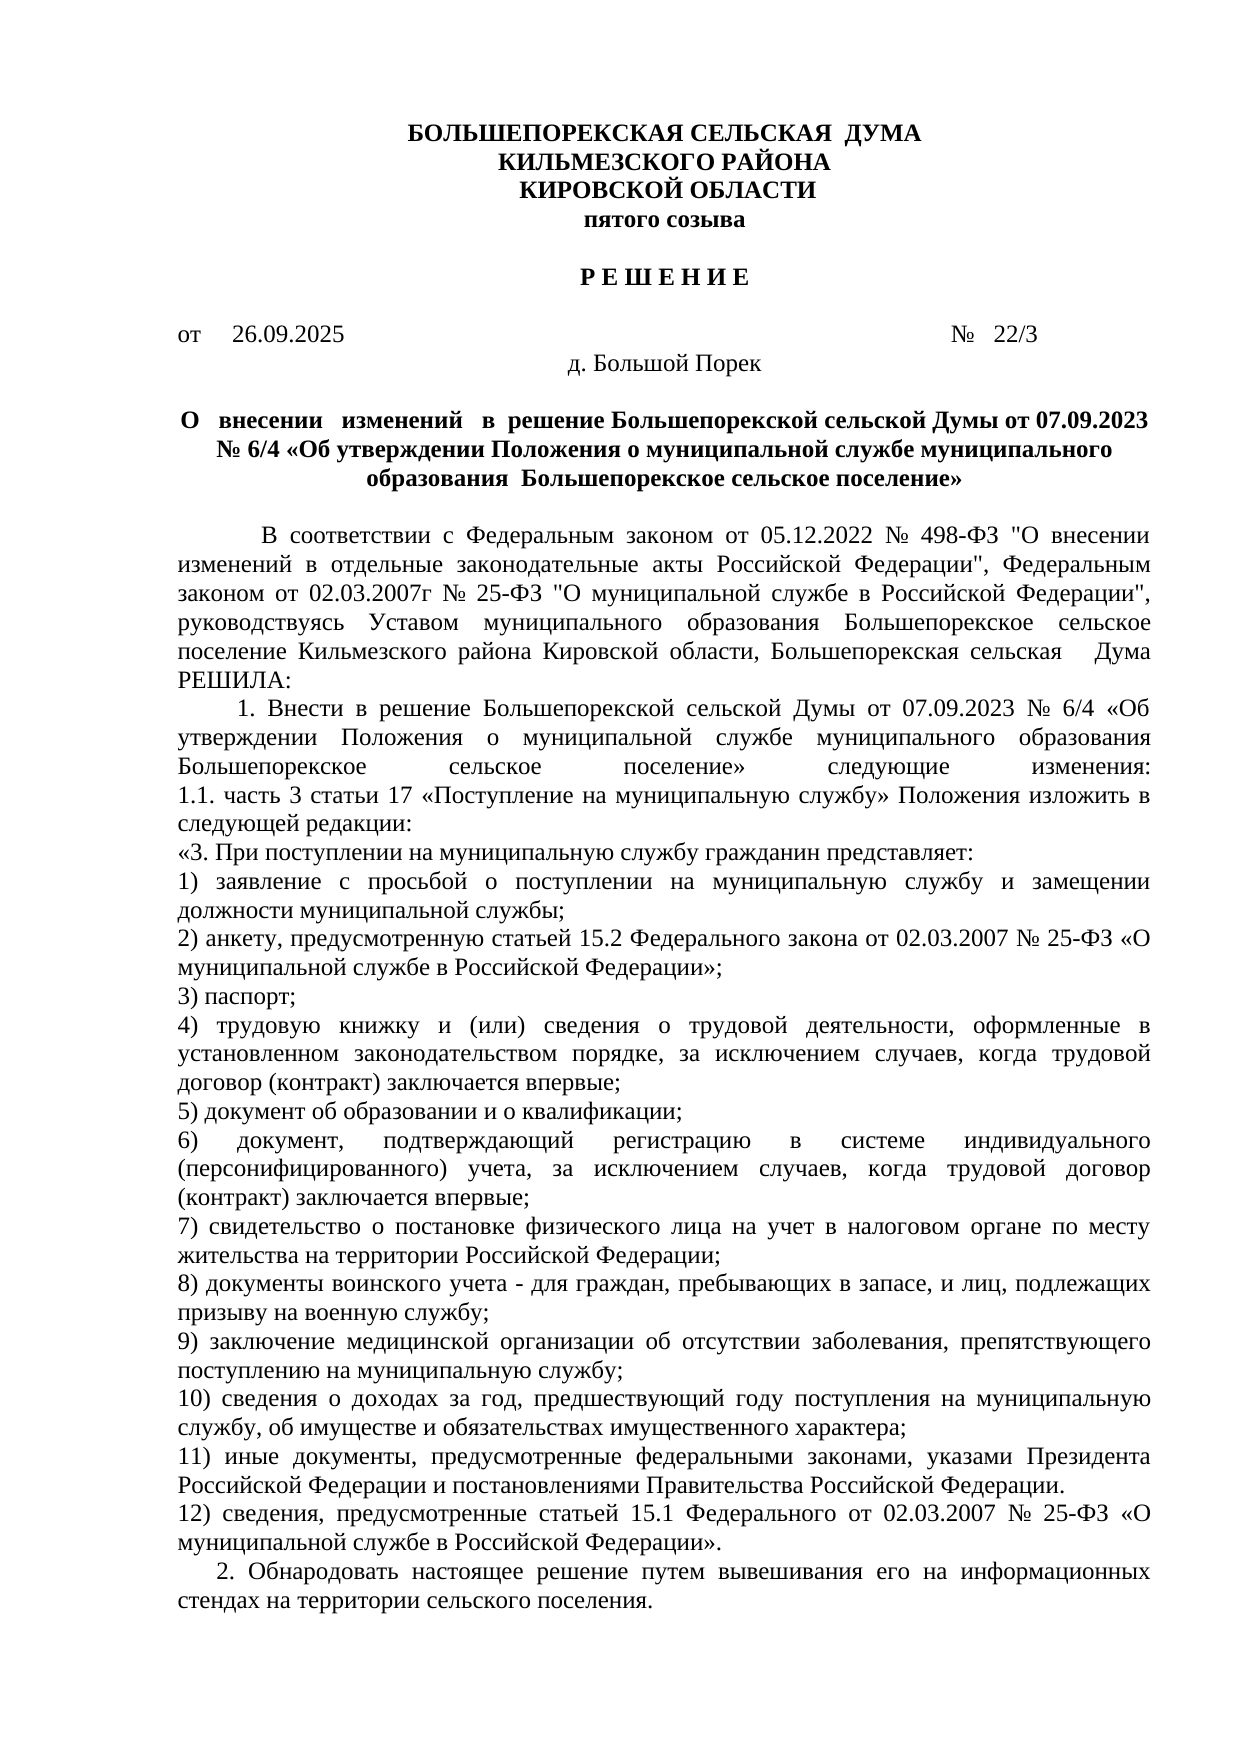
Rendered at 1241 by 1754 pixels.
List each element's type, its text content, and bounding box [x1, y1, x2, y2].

text 8) документы воинского учета - для граждан, пребывающих в запасе, и лиц, подлежащих призыву на военную службу; [177, 1268, 1152, 1326]
text 2) анкету, предусмотренную статьей 15.2 Федерального закона от 02.03.2007 № 25-ФЗ «О муниципальной службе в Российской Федерации»; [177, 923, 1152, 981]
title пятого созыва [177, 204, 1152, 233]
text 2. Обнародовать настоящее решение путем вывешивания его на информационных стендах на территории сельского поселения. [177, 1556, 1152, 1613]
text 1. Внести в решение Большепорекской сельской Думы от 07.09.2023 № 6/4 «Об утверждении Положения о муниципальной службе муниципального образования Большепорекское сельское поселение» следующие изменения: 1.1. часть 3 статьи 17 «Поступление на муниципальную службу» Положения изложить в следующей редакции: [177, 693, 1152, 837]
title Р Е Ш Е Н И Е [177, 262, 1152, 291]
text 3) паспорт; [177, 981, 1152, 1010]
text «3. При поступлении на муниципальную службу гражданин представляет: [177, 837, 1152, 866]
text 9) заключение медицинской организации об отсутствии заболевания, препятствующего поступлению на муниципальную службу; [177, 1326, 1152, 1383]
text В соответствии с Федеральным законом от 05.12.2022 № 498-ФЗ "О внесении изменений в отдельные законодательные акты Российской Федерации", Федеральным законом от 02.03.2007г № 25-ФЗ "О муниципальной службе в Российской Федерации", руководствуясь Уставом муниципального образования Большепорекское сельское поселение Кильмезского района Кировской области, Большепорекская сельская Дума РЕШИЛА: [177, 521, 1152, 693]
text 5) документ об образовании и о квалификации; [177, 1096, 1152, 1125]
title д. Большой Порек [177, 348, 1152, 377]
text 11) иные документы, предусмотренные федеральными законами, указами Президента Российской Федерации и постановлениями Правительства Российской Федерации. [177, 1441, 1152, 1498]
text 12) сведения, предусмотренные статьей 15.1 Федерального от 02.03.2007 № 25-ФЗ «О муниципальной службе в Российской Федерации». [177, 1498, 1152, 1556]
text 7) свидетельство о постановке физического лица на учет в налоговом органе по месту жительства на территории Российской Федерации; [177, 1211, 1152, 1268]
text 1) заявление с просьбой о поступлении на муниципальную службу и замещении должности муниципальной службы; [177, 866, 1152, 923]
text 6) документ, подтверждающий регистрацию в системе индивидуального (персонифицированного) учета, за исключением случаев, когда трудовой договор (контракт) заключается впервые; [177, 1125, 1152, 1211]
title КИЛЬМЕЗСКОГО РАЙОНА [177, 147, 1152, 176]
text 4) трудовую книжку и (или) сведения о трудовой деятельности, оформленные в установленном законодательством порядке, за исключением случаев, когда трудовой договор (контракт) заключается впервые; [177, 1010, 1152, 1096]
title от 26.09.2025 № 22/3 [177, 319, 1152, 348]
text 10) сведения о доходах за год, предшествующий году поступления на муниципальную службу, об имуществе и обязательствах имущественного характера; [177, 1383, 1152, 1441]
title БОЛЬШЕПОРЕКСКАЯ СЕЛЬСКАЯ ДУМА [177, 118, 1152, 147]
title О внесении изменений в решение Большепорекской сельской Думы от 07.09.2023 № 6/4 «Об утверждении Положения о муниципальной службе муниципального образования Большепорекское сельское поселение» [177, 406, 1152, 492]
title КИРОВСКОЙ ОБЛАСТИ [177, 176, 1152, 204]
